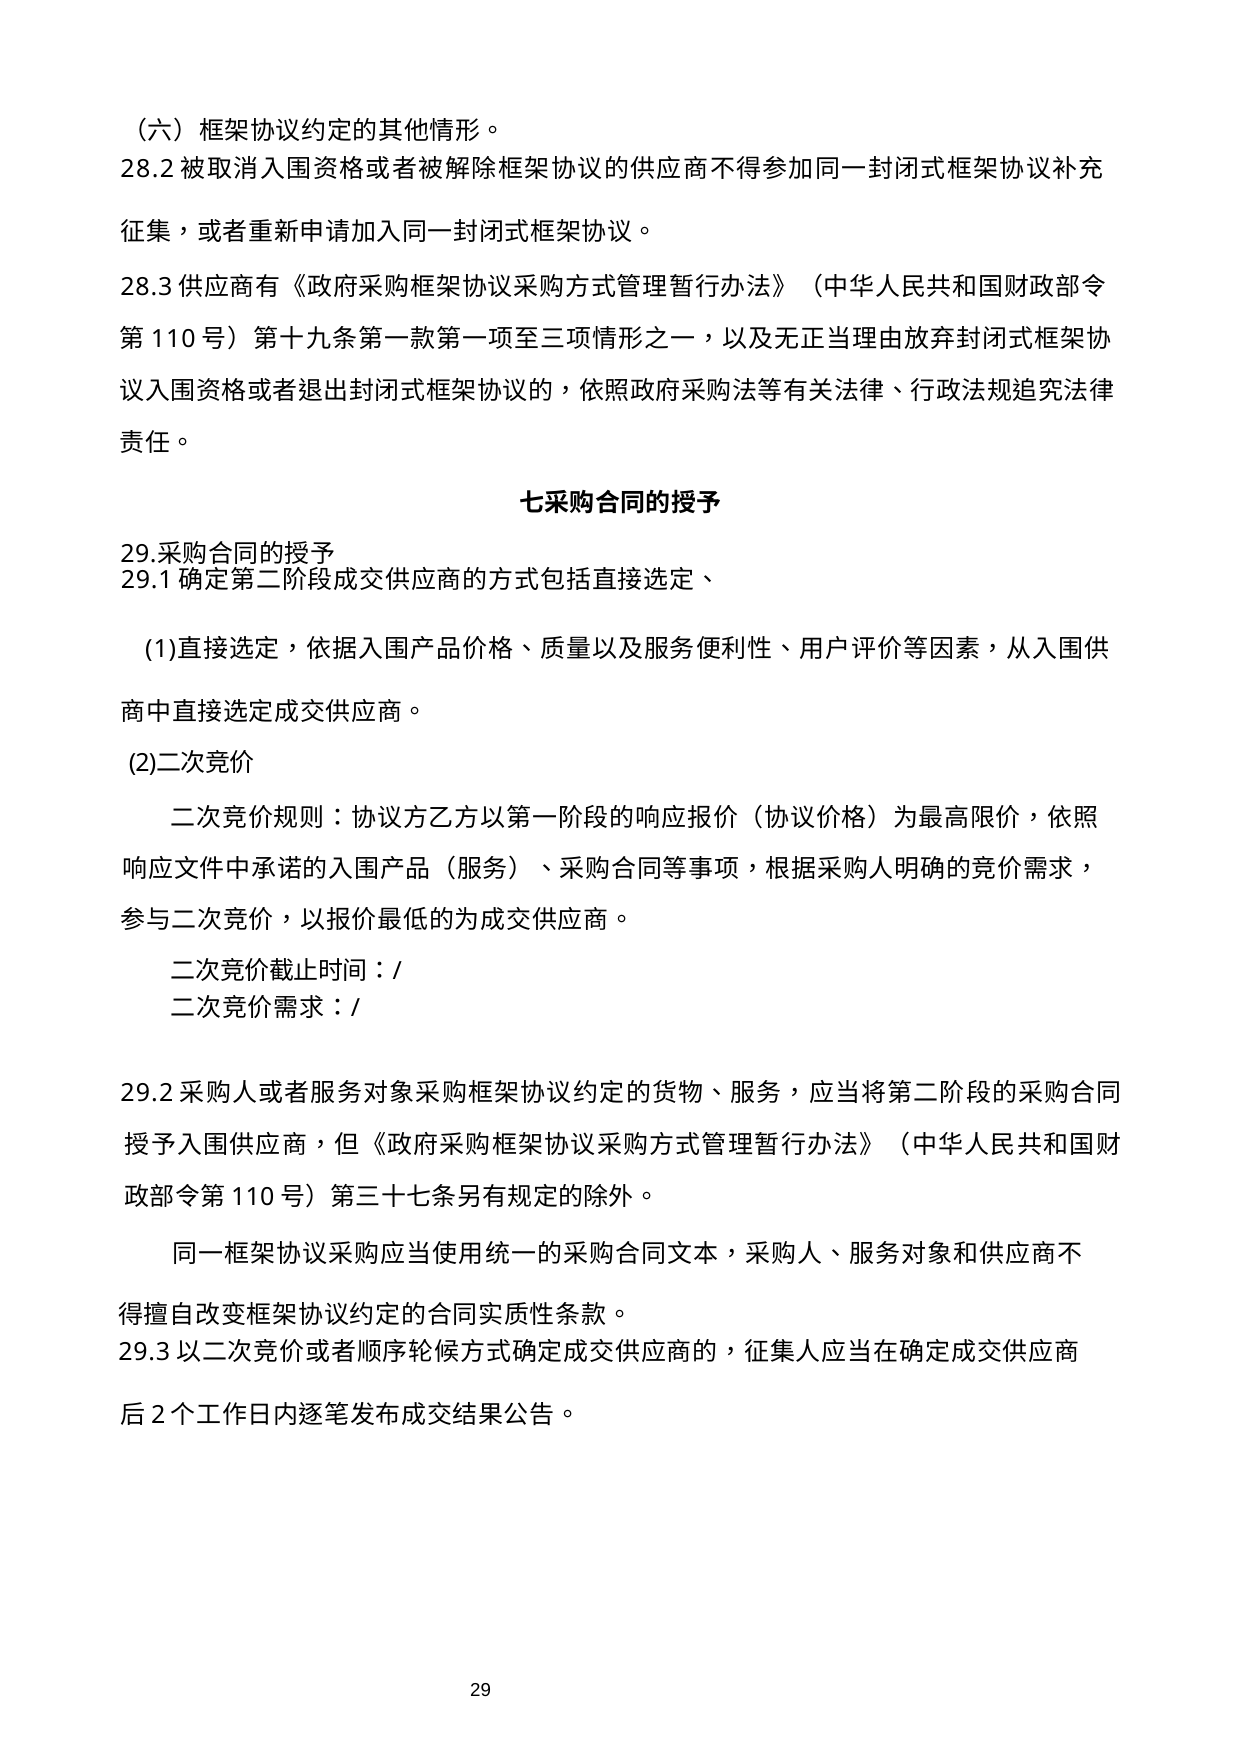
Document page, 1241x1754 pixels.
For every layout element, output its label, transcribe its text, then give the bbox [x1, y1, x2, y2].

text 二次竞价规则：协议方乙方以第一阶段的响应报价（协议价格）为最高限价，依照响应文件中承诺的入围产品（服务）、采购合同等事项，根据采购人明确的竞价需求， [122, 799, 1121, 885]
text 二次竞价截止时间：/ [171, 953, 1122, 986]
text 29.1确定第二阶段成交供应商的方式包括直接选定、 [121, 569, 1122, 627]
text 28.3供应商有《政府采购框架协议采购方式管理暂行办法》（中华人民共和国财政部令第110号）第十九条第一款第一项至三项情形之一，以及无正当理由放弃封闭式框架协议入围资格或者退出封闭式框架协议的，依照政府采购法等有关法律、行政法规追究法律责任。 [119, 269, 1122, 459]
text 七采购合同的授予 [118, 493, 1122, 517]
text 29.3以二次竞价或者顺序轮候方式确定成交供应商的，征集人应当在确定成交供应商 [118, 1347, 1122, 1398]
text 后2个工作日内逐笔发布成交结果公告。 [120, 1398, 1122, 1429]
text (1)直接选定，依据入围产品价格、质量以及服务便利性、用户评价等因素，从入围供 [118, 644, 1122, 694]
text (2)二次竞价 [128, 746, 1122, 778]
text 二次竞价需求：/ [171, 1003, 1122, 1054]
text （六）框架协议约定的其他情形。 [122, 114, 1122, 146]
text 征集，或者重新申请加入同一封闭式框架协议。 [120, 213, 1122, 247]
text 29.采购合同的授予 [120, 537, 1122, 569]
text 同一框架协议采购应当使用统一的采购合同文本，采购人、服务对象和供应商不 [118, 1247, 1122, 1298]
text 29.2采购人或者服务对象采购框架协议约定的货物、服务，应当将第二阶段的采购合同授予入围供应商，但《政府采购框架协议采购方式管理暂行办法》（中华人民共和国财政部令第110号）第三十七条另有规定的除外。 [120, 1075, 1122, 1212]
text 28.2被取消入围资格或者被解除框架协议的供应商不得参加同一封闭式框架协议补充 [120, 163, 1122, 213]
text 参与二次竞价，以报价最低的为成交供应商。 [120, 903, 1122, 934]
text 得擅自改变框架协议约定的合同实质性条款。 [118, 1298, 1122, 1330]
text 商中直接选定成交供应商。 [121, 694, 1122, 727]
